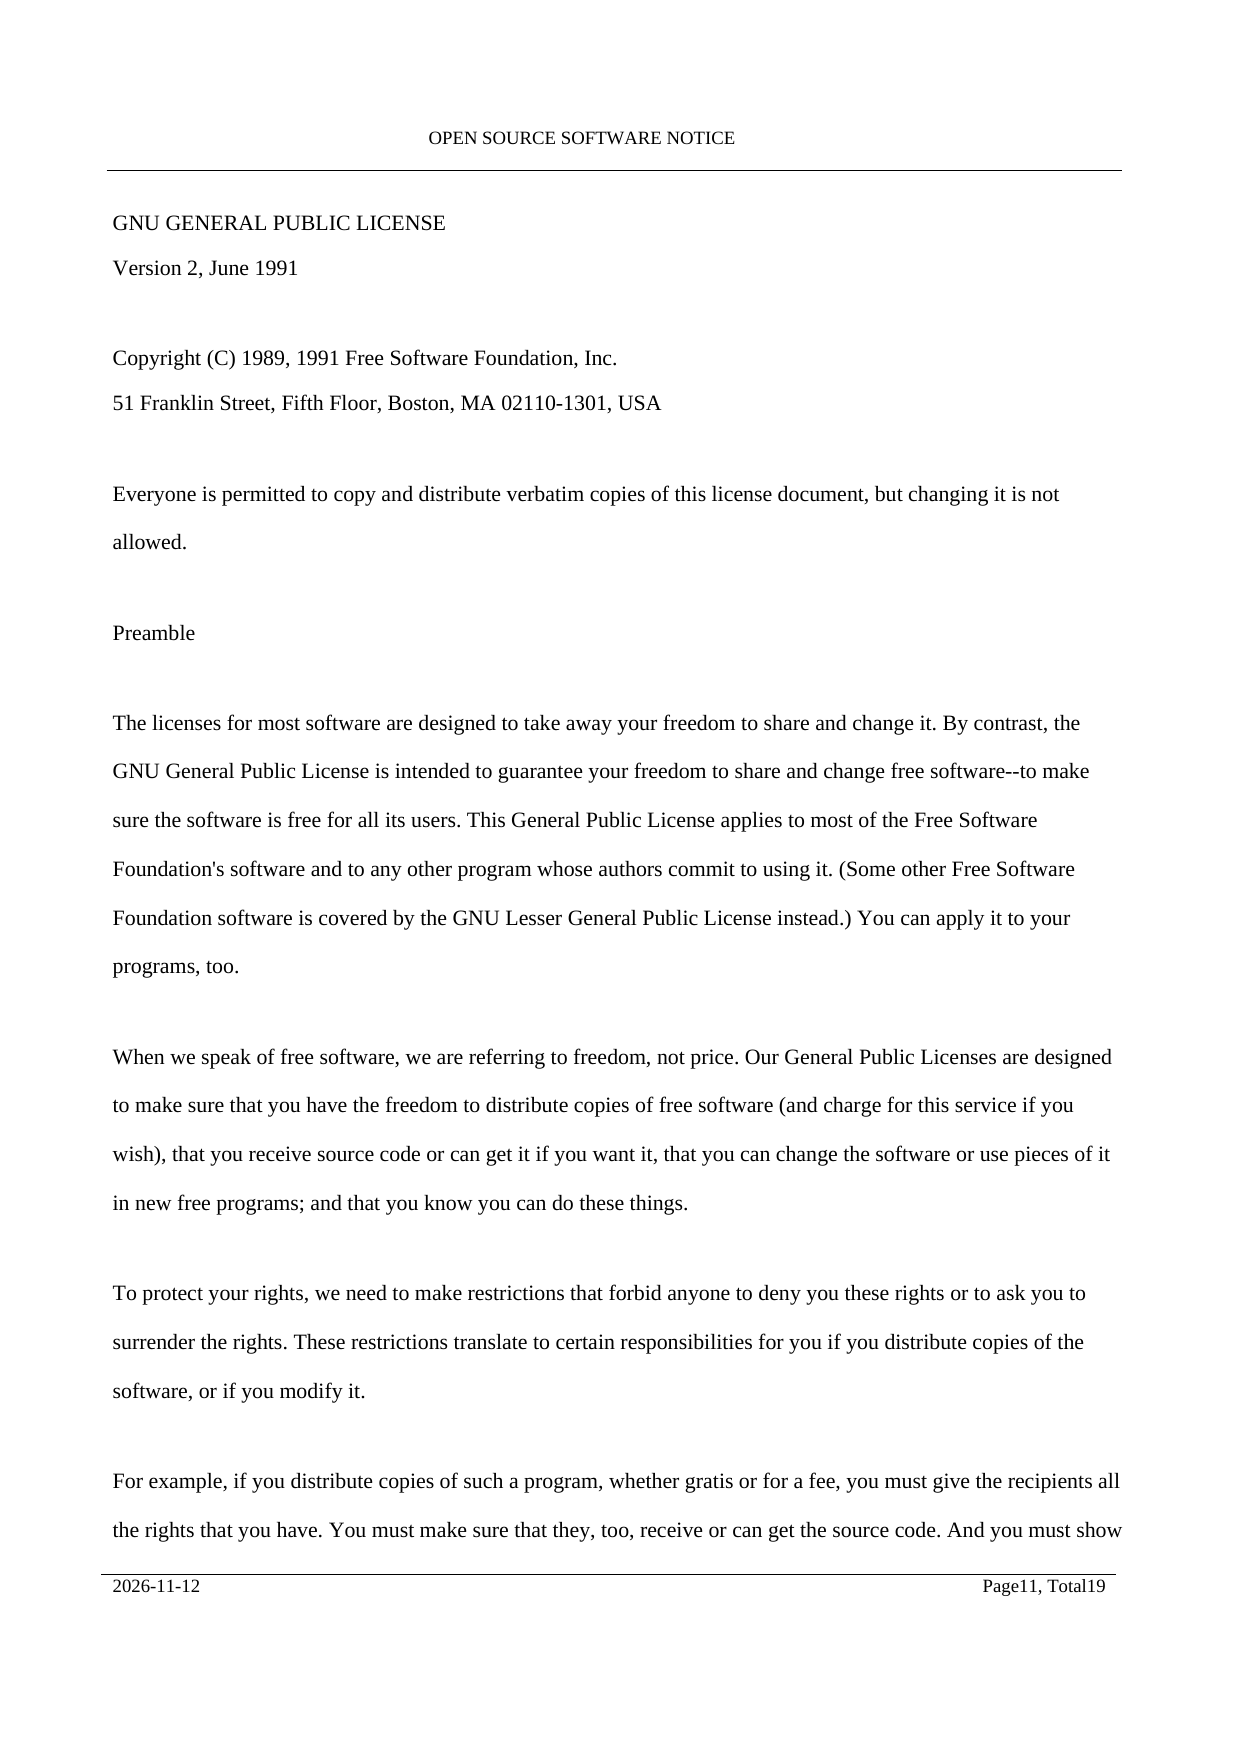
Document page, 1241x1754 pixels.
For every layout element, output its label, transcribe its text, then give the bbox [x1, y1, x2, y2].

text Version 2, June 1991 [112, 251, 1128, 284]
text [112, 1464, 1128, 1546]
text 51 Franklin Street, Fifth Floor, Boston, MA 02110-1301, USA [112, 387, 1128, 419]
text Copyright (C) 1989, 1991 Free Software Foundation, Inc. [112, 342, 1128, 374]
text Everyone is permitted to copy and distribute verbatim copies of this license document, but changing it is not allowed. [112, 477, 1128, 558]
text When we speak of free software, we are referring to freedom, not price. Our General Public Licenses are designed to make sure that you have the freedom to distribute copies of free software (and charge for this service if you wish), that you receive source code or can get it if you want it, that you can change the software or use pieces of it in new free programs; and that you know you can do these things. [112, 1040, 1128, 1219]
text Preamble [112, 616, 1128, 648]
text The licenses for most software are designed to take away your freedom to share and change it. By contrast, the GNU General Public License is intended to guarantee your freedom to share and change free software--to make sure the software is free for all its users. This General Public License applies to most of the Free Software Foundation's software and to any other program whose authors commit to using it. (Some other Free Software Foundation software is covered by the GNU Lesser General Public License instead.) You can apply it to your programs, too. [112, 706, 1128, 982]
text GNU GENERAL PUBLIC LICENSE [112, 206, 1128, 239]
text To protect your rights, we need to make restrictions that forbid anyone to deny you these rights or to ask you to surrender the rights. These restrictions translate to certain responsibilities for you if you distribute copies of the software, or if you modify it. [112, 1277, 1128, 1407]
